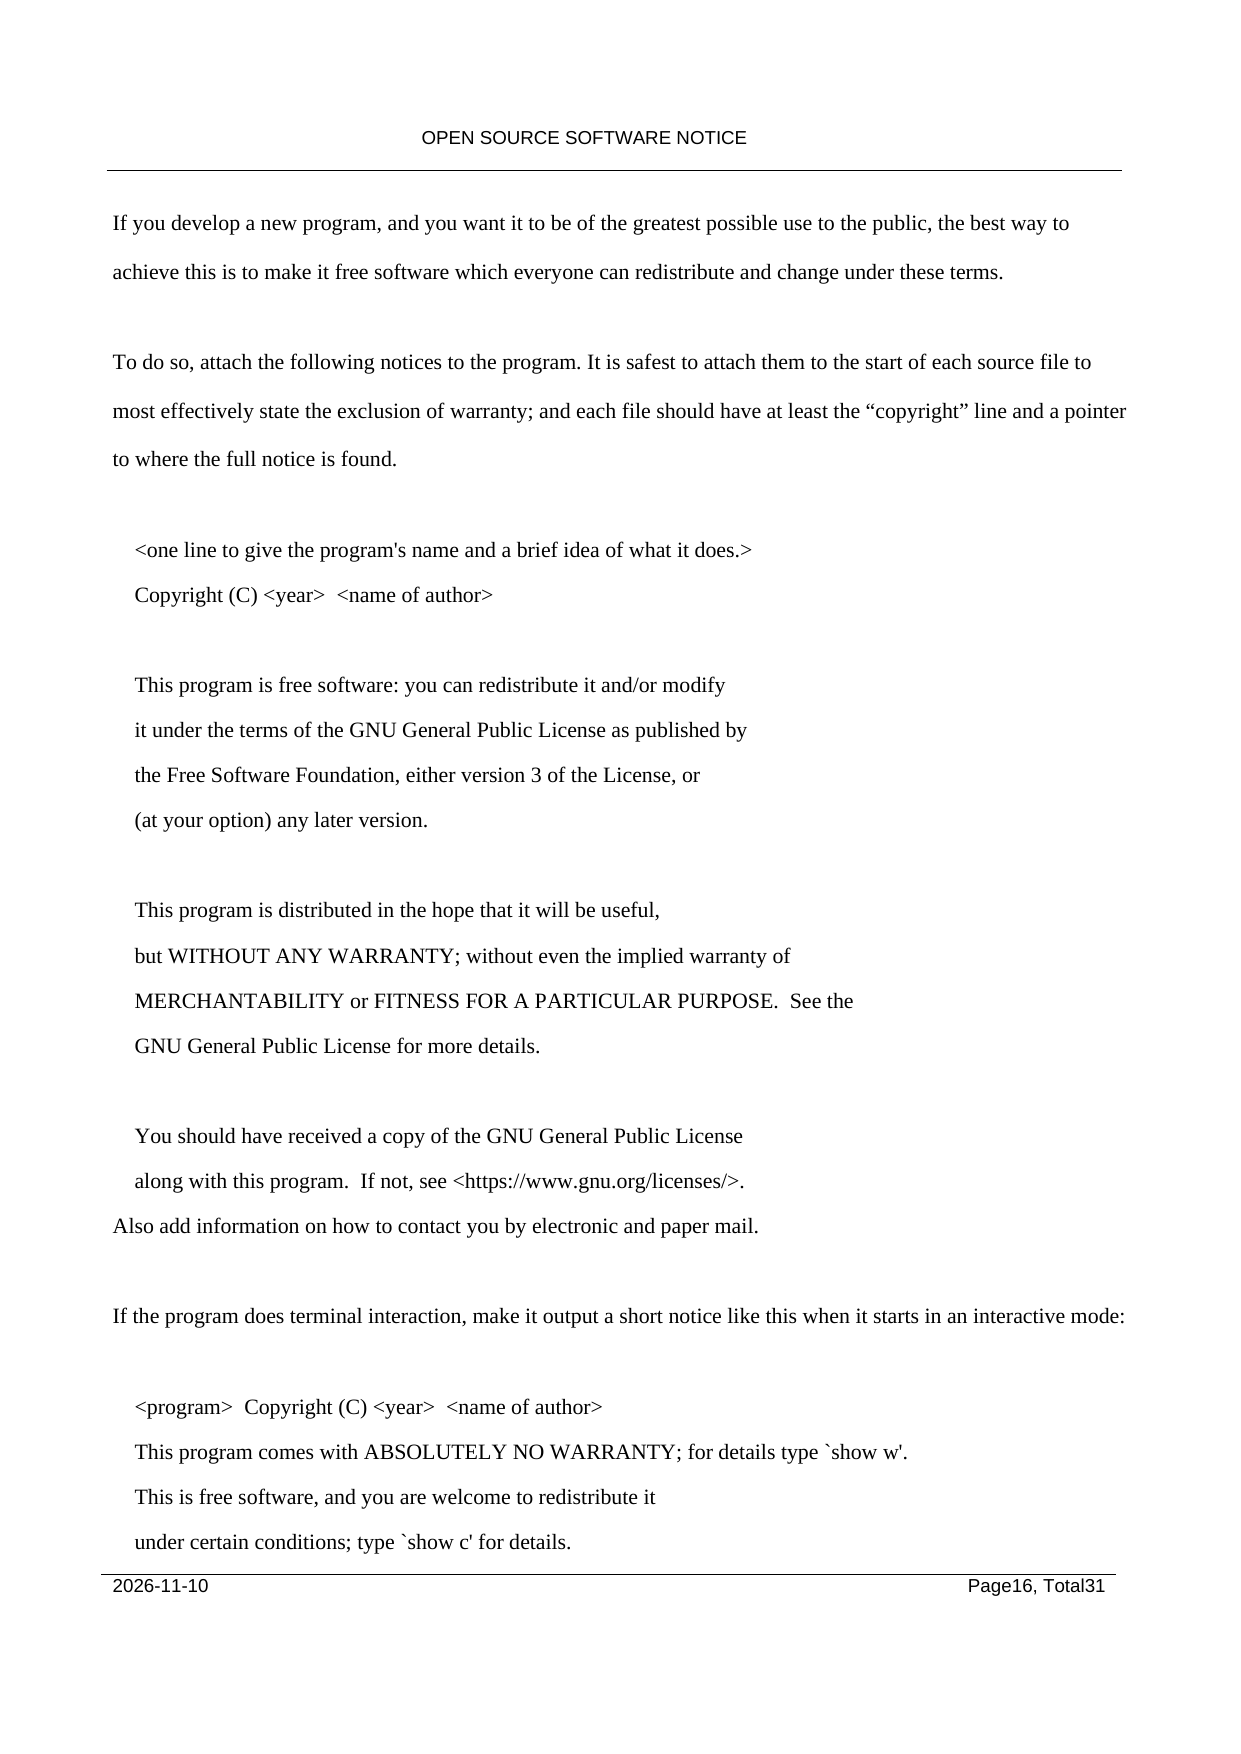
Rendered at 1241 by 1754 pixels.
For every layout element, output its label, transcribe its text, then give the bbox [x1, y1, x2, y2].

text You should have received a copy of the GNU General Public License [112, 1119, 1128, 1152]
text <program> Copyright (C) <year> <name of author> [112, 1390, 1128, 1422]
text Also add information on how to contact you by electronic and paper mail. [112, 1209, 1128, 1242]
text MERCHANTABILITY or FITNESS FOR A PARTICULAR PURPOSE. See the [112, 984, 1128, 1017]
text If you develop a new program, and you want it to be of the greatest possible use to the public, the best way to achieve this is to make it free software which everyone can redistribute and change under these terms. [112, 206, 1128, 288]
text This is free software, and you are welcome to redistribute it [112, 1480, 1128, 1513]
text GNU General Public License for more details. [112, 1029, 1128, 1062]
text but WITHOUT ANY WARRANTY; without even the implied warranty of [112, 939, 1128, 971]
text it under the terms of the GNU General Public License as published by [112, 713, 1128, 746]
text along with this program. If not, see <https://www.gnu.org/licenses/>. [112, 1164, 1128, 1197]
text This program comes with ABSOLUTELY NO WARRANTY; for details type `show w'. [112, 1435, 1128, 1468]
text Copyright (C) <year> <name of author> [112, 578, 1128, 611]
text To do so, attach the following notices to the program. It is safest to attach them to the start of each source file to most effectively state the exclusion of warranty; and each file should have at least the “copyright” line and a pointer to where the full notice is found. [112, 345, 1128, 475]
text This program is free software: you can redistribute it and/or modify [112, 668, 1128, 701]
text If the program does terminal interaction, make it output a short notice like this when it starts in an interactive mode: [112, 1300, 1128, 1332]
text This program is distributed in the hope that it will be useful, [112, 894, 1128, 926]
text the Free Software Foundation, either version 3 of the License, or [112, 758, 1128, 791]
text (at your option) any later version. [112, 804, 1128, 836]
text <one line to give the program's name and a brief idea of what it does.> [112, 533, 1128, 566]
text under certain conditions; type `show c' for details. [112, 1525, 1128, 1558]
